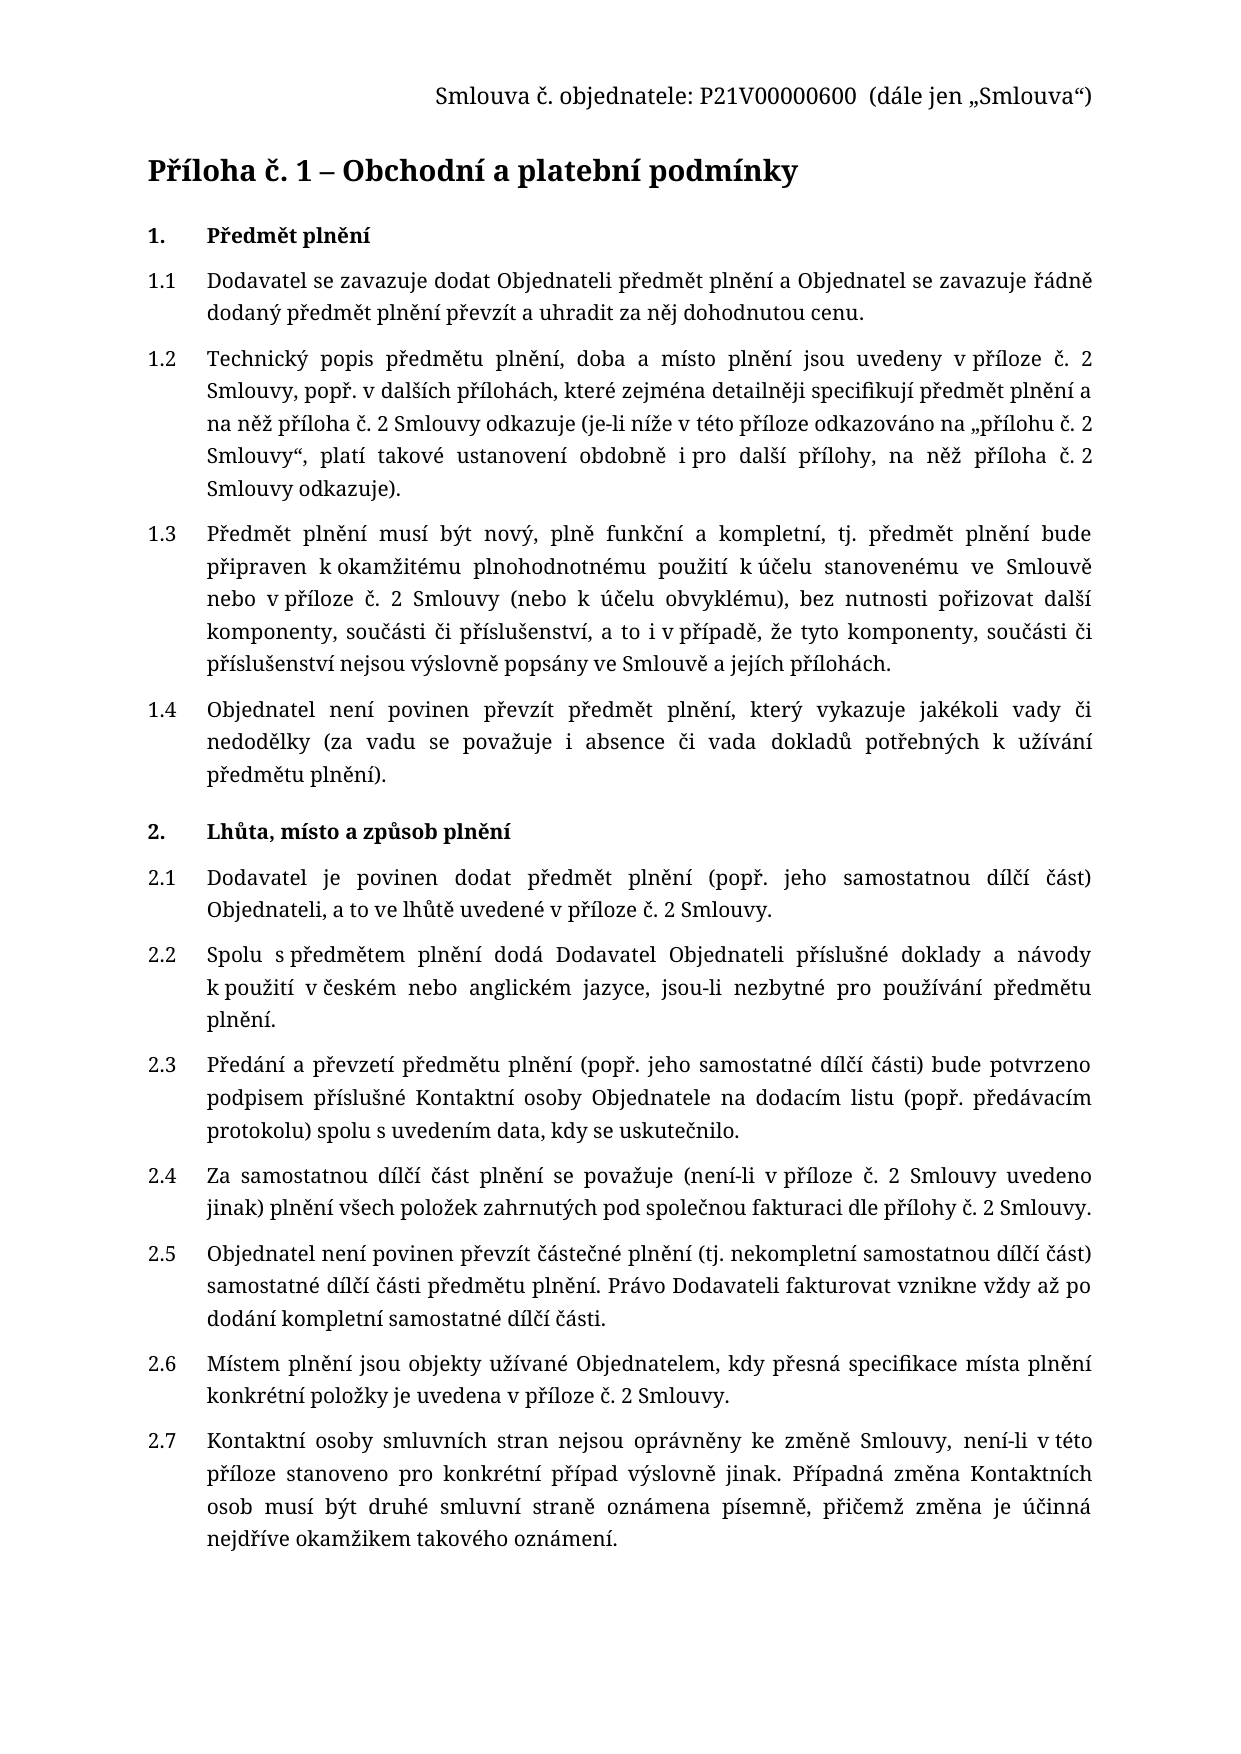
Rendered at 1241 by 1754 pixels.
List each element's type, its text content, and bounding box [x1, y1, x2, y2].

list Předmět plnění [148, 221, 1093, 249]
list Místem plnění jsou objekty užívané Objednatelem, kdy přesná specifikace místa plnění konkrétní položky je uvedena v příloze č. 2 Smlouvy. [148, 1349, 1093, 1410]
list Kontaktní osoby smluvních stran nejsou oprávněny ke změně Smlouvy, není-li v této příloze stanoveno pro konkrétní případ výslovně jinak. Případná změna Kontaktních osob musí být druhé smluvní straně oznámena písemně, přičemž změna je účinná nejdříve okamžikem takového oznámení. [148, 1427, 1093, 1553]
list Předmět plnění musí být nový, plně funkční a kompletní, tj. předmět plnění bude připraven k okamžitému plnohodnotnému použití k účelu stanovenému ve Smlouvě nebo v příloze č. 2 Smlouvy (nebo k účelu obvyklému), bez nutnosti pořizovat další komponenty, součásti či příslušenství, a to i v případě, že tyto komponenty, součásti či příslušenství nejsou výslovně popsány ve Smlouvě a jejích přílohách. [148, 519, 1093, 678]
list Technický popis předmětu plnění, doba a místo plnění jsou uvedeny v příloze č. 2 Smlouvy, popř. v dalších přílohách, které zejména detailněji specifikují předmět plnění a na něž příloha č. 2 Smlouvy odkazuje (je-li níže v této příloze odkazováno na „přílohu č. 2 Smlouvy“, platí takové ustanovení obdobně i pro další přílohy, na něž příloha č. 2 Smlouvy odkazuje). [148, 344, 1093, 502]
list Objednatel není povinen převzít částečné plnění (tj. nekompletní samostatnou dílčí část) samostatné dílčí části předmětu plnění. Právo Dodavateli fakturovat vznikne vždy až po dodání kompletní samostatné dílčí části. [148, 1239, 1093, 1332]
list Za samostatnou dílčí část plnění se považuje (není-li v příloze č. 2 Smlouvy uvedeno jinak) plnění všech položek zahrnutých pod společnou fakturaci dle přílohy č. 2 Smlouvy. [148, 1161, 1093, 1222]
text Příloha č. 1 – Obchodní a platební podmínky [148, 150, 1093, 190]
list Dodavatel se zavazuje dodat Objednateli předmět plnění a Objednatel se zavazuje řádně dodaný předmět plnění převzít a uhradit za něj dohodnutou cenu. [148, 266, 1093, 327]
list Předání a převzetí předmětu plnění (popř. jeho samostatné dílčí části) bude potvrzeno podpisem příslušné Kontaktní osoby Objednatele na dodacím listu (popř. předávacím protokolu) spolu s uvedením data, kdy se uskutečnilo. [148, 1051, 1093, 1144]
list Spolu s předmětem plnění dodá Dodavatel Objednateli příslušné doklady a návody k použití v českém nebo anglickém jazyce, jsou-li nezbytné pro používání předmětu plnění. [148, 940, 1093, 1034]
list Lhůta, místo a způsob plnění [148, 817, 1093, 846]
list Dodavatel je povinen dodat předmět plnění (popř. jeho samostatnou dílčí část) Objednateli, a to ve lhůtě uvedené v příloze č. 2 Smlouvy. [148, 863, 1093, 924]
list Objednatel není povinen převzít předmět plnění, který vykazuje jakékoli vady či nedodělky (za vadu se považuje i absence či vada dokladů potřebných k užívání předmětu plnění). [148, 695, 1093, 788]
